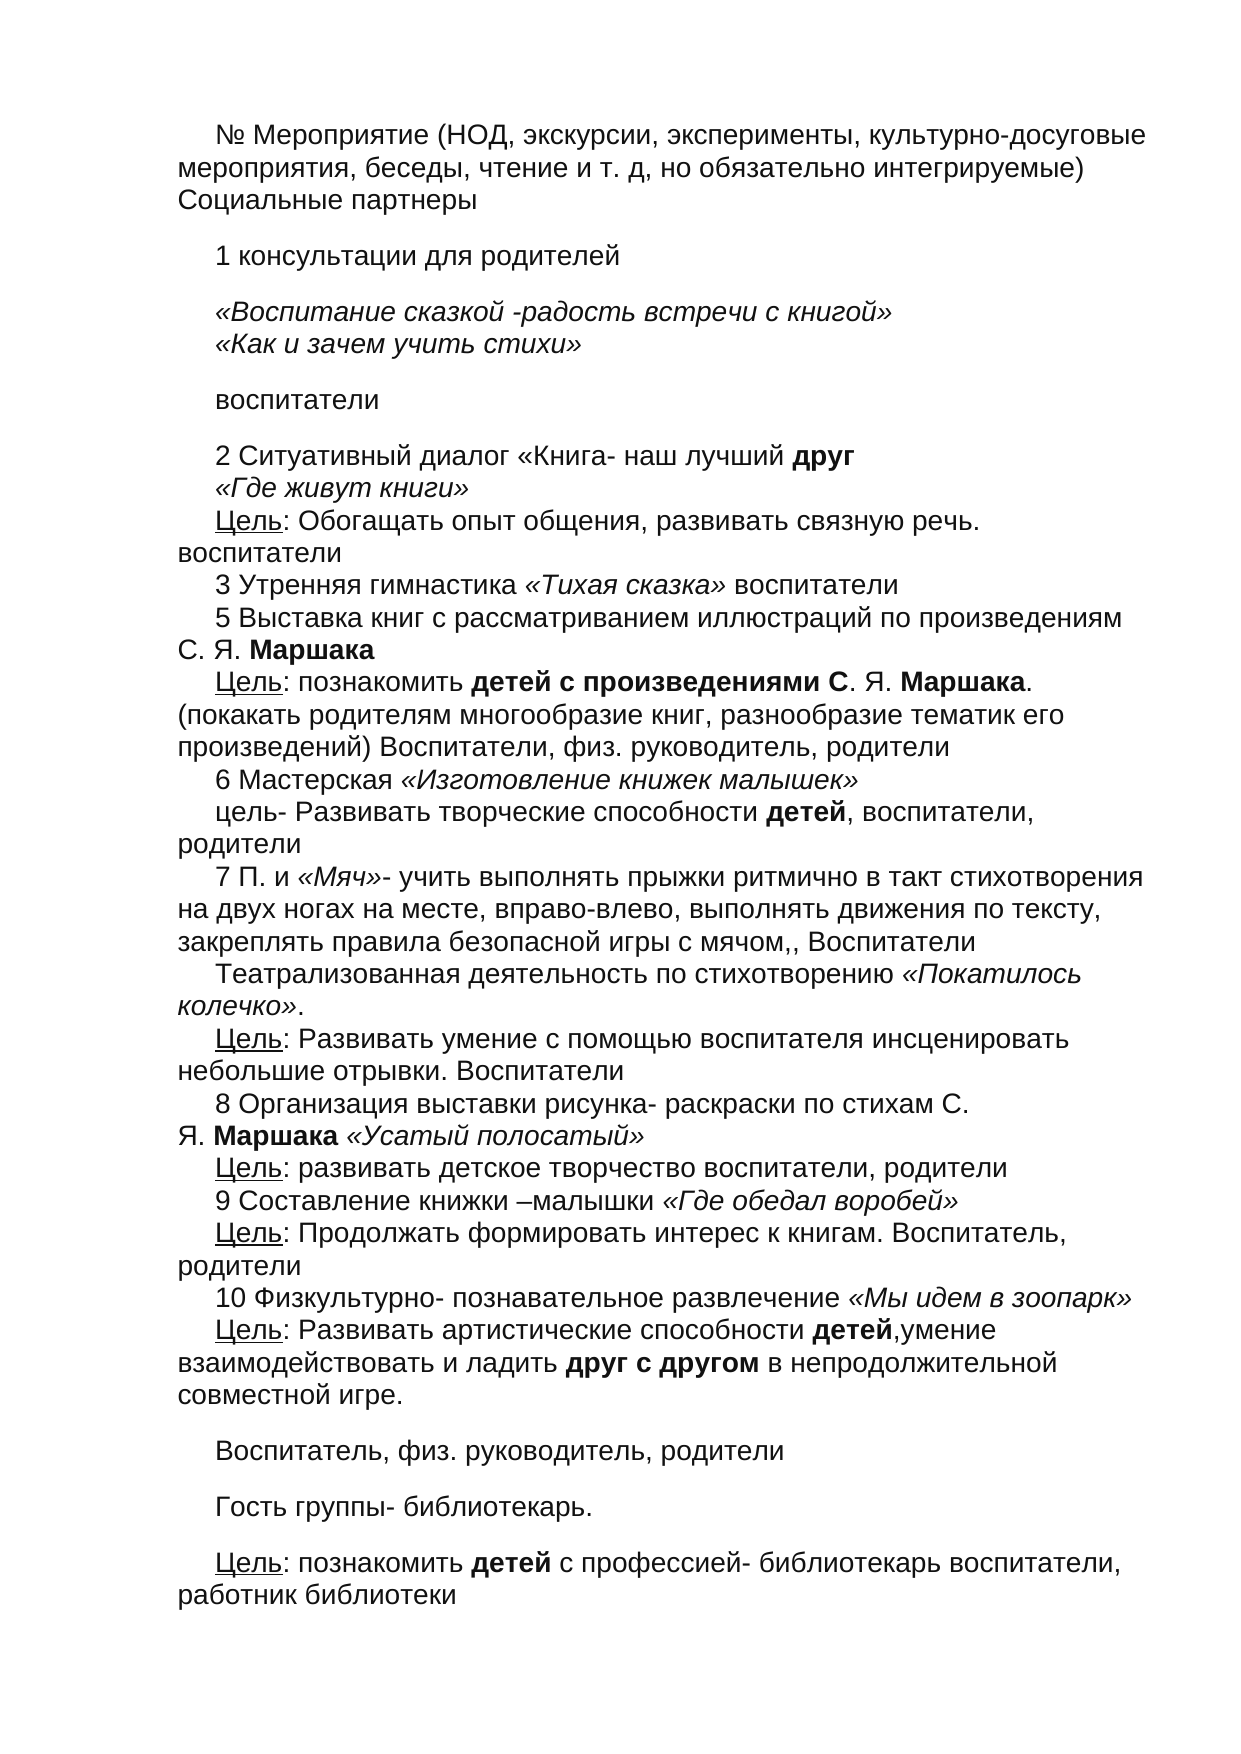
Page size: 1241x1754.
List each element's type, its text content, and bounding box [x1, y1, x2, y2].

text 9 Составление книжки –малышки «Где обедал воробей» [177, 1184, 1152, 1216]
text «Воспитание сказкой -радость встречи с книгой» [177, 294, 1152, 327]
text Цель: развивать детское творчество воспитатели, родители [177, 1151, 1152, 1184]
text Цель: познакомить детей с произведениями С. Я. Маршака. (покакать родителям многообразие книг, разнообразие тематик его произведений) Воспитатели, физ. руководитель, родители [177, 665, 1152, 763]
text Гость группы- библиотекарь. [177, 1490, 1152, 1522]
text 8 Организация выставки рисунка- раскраски по стихам С. Я. Маршака «Усатый полосатый» [177, 1087, 1152, 1151]
text Воспитатель, физ. руководитель, родители [177, 1434, 1152, 1466]
text 3 Утренняя гимнастика «Тихая сказка» воспитатели [177, 568, 1152, 601]
text Театрализованная деятельность по стихотворению «Покатилось колечко». [177, 957, 1152, 1022]
text 2 Ситуативный диалог «Книга- наш лучший друг [177, 439, 1152, 471]
text «Где живут книги» [177, 471, 1152, 503]
text Цель: Развивать артистические способности детей,умение взаимодействовать и ладить друг с другом в непродолжительной совместной игре. [177, 1313, 1152, 1411]
text цель- Развивать творческие способности детей, воспитатели, родители [177, 795, 1152, 860]
text 1 консультации для родителей [177, 239, 1152, 271]
text Цель: Обогащать опыт общения, развивать связную речь. воспитатели [177, 503, 1152, 568]
text «Как и зачем учить стихи» [177, 327, 1152, 359]
text 7 П. и «Мяч»- учить выполнять прыжки ритмично в такт стихотворения на двух ногах на месте, вправо-влево, выполнять движения по тексту, закреплять правила безопасной игры с мячом,, Воспитатели [177, 860, 1152, 957]
text Цель: Продолжать формировать интерес к книгам. Воспитатель, родители [177, 1216, 1152, 1281]
text 5 Выставка книг с рассматриванием иллюстраций по произведениям С. Я. Маршака [177, 601, 1152, 665]
text № Мероприятие (НОД, экскурсии, эксперименты, культурно-досуговые мероприятия, беседы, чтение и т. д, но обязательно интегрируемые) Социальные партнеры [177, 118, 1152, 215]
text 10 Физкультурно- познавательное развлечение «Мы идем в зоопарк» [177, 1281, 1152, 1313]
text воспитатели [177, 383, 1152, 415]
text Цель: познакомить детей с профессией- библиотекарь воспитатели, работник библиотеки [177, 1546, 1152, 1610]
text 6 Мастерская «Изготовление книжек малышек» [177, 763, 1152, 795]
text Цель: Развивать умение с помощью воспитателя инсценировать небольшие отрывки. Воспитатели [177, 1022, 1152, 1087]
